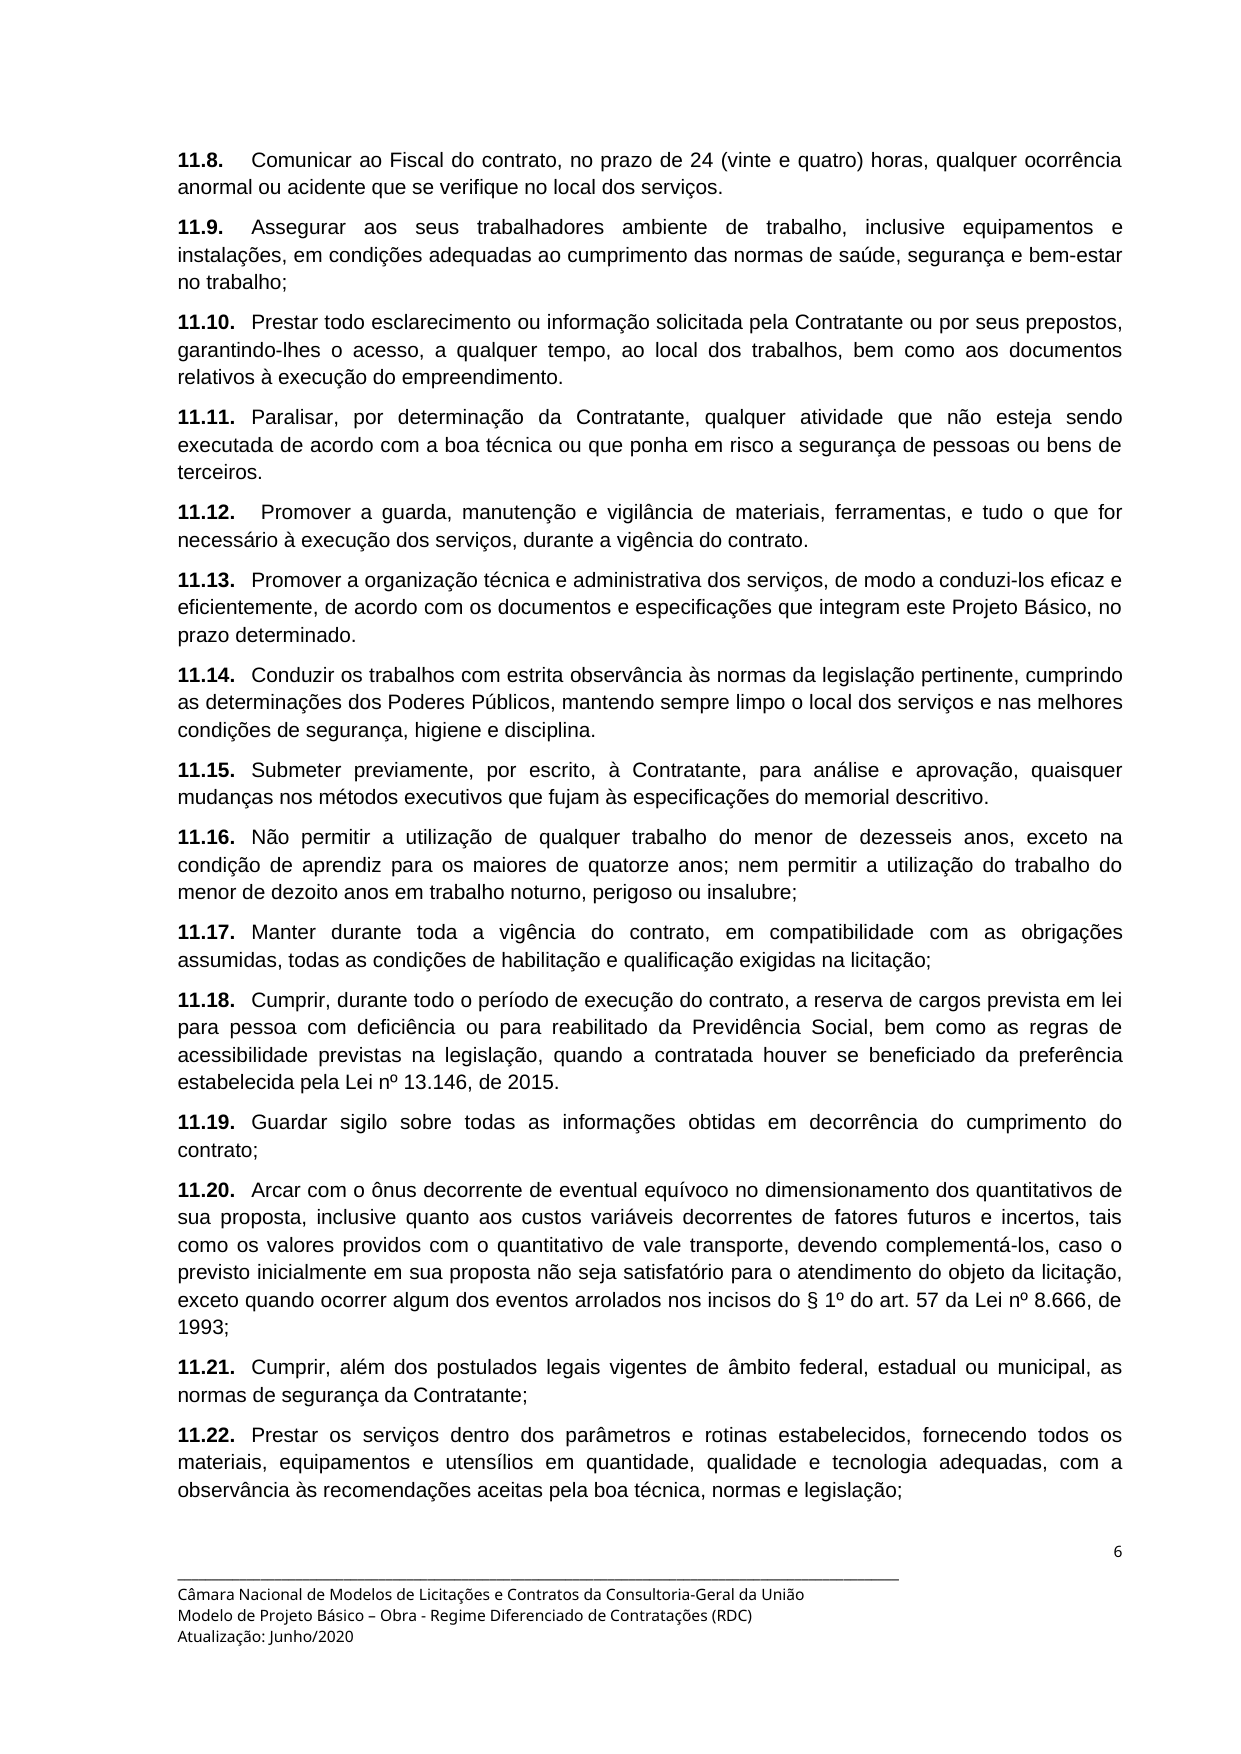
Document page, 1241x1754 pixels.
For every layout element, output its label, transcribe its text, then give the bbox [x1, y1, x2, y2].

list Comunicar ao Fiscal do contrato, no prazo de 24 (vinte e quatro) horas, qualquer ocorrência anormal ou acidente que se verifique no local dos serviços. [177, 148, 1124, 199]
list Não permitir a utilização de qualquer trabalho do menor de dezesseis anos, exceto na condição de aprendiz para os maiores de quatorze anos; nem permitir a utilização do trabalho do menor de dezoito anos em trabalho noturno, perigoso ou insalubre; [177, 825, 1124, 904]
list Promover a guarda, manutenção e vigilância de materiais, ferramentas, e tudo o que for necessário à execução dos serviços, durante a vigência do contrato. [177, 500, 1124, 552]
list Arcar com o ônus decorrente de eventual equívoco no dimensionamento dos quantitativos de sua proposta, inclusive quanto aos custos variáveis decorrentes de fatores futuros e incertos, tais como os valores providos com o quantitativo de vale transporte, devendo complementá-los, caso o previsto inicialmente em sua proposta não seja satisfatório para o atendimento do objeto da licitação, exceto quando ocorrer algum dos eventos arrolados nos incisos do § 1º do art. 57 da Lei nº 8.666, de 1993; [177, 1178, 1124, 1339]
list Cumprir, além dos postulados legais vigentes de âmbito federal, estadual ou municipal, as normas de segurança da Contratante; [177, 1355, 1124, 1407]
list Guardar sigilo sobre todas as informações obtidas em decorrência do cumprimento do contrato; [177, 1110, 1124, 1162]
list Paralisar, por determinação da Contratante, qualquer atividade que não esteja sendo executada de acordo com a boa técnica ou que ponha em risco a segurança de pessoas ou bens de terceiros. [177, 405, 1124, 484]
list Promover a organização técnica e administrativa dos serviços, de modo a conduzi-los eficaz e eficientemente, de acordo com os documentos e especificações que integram este Projeto Básico, no prazo determinado. [177, 568, 1124, 647]
list Prestar todo esclarecimento ou informação solicitada pela Contratante ou por seus prepostos, garantindo-lhes o acesso, a qualquer tempo, ao local dos trabalhos, bem como aos documentos relativos à execução do empreendimento. [177, 310, 1124, 389]
list Prestar os serviços dentro dos parâmetros e rotinas estabelecidos, fornecendo todos os materiais, equipamentos e utensílios em quantidade, qualidade e tecnologia adequadas, com a observância às recomendações aceitas pela boa técnica, normas e legislação; [177, 1423, 1124, 1502]
list Cumprir, durante todo o período de execução do contrato, a reserva de cargos prevista em lei para pessoa com deficiência ou para reabilitado da Previdência Social, bem como as regras de acessibilidade previstas na legislação, quando a contratada houver se beneficiado da preferência estabelecida pela Lei nº 13.146, de 2015. [177, 988, 1124, 1094]
list Submeter previamente, por escrito, à Contratante, para análise e aprovação, quaisquer mudanças nos métodos executivos que fujam às especificações do memorial descritivo. [177, 758, 1124, 809]
list Assegurar aos seus trabalhadores ambiente de trabalho, inclusive equipamentos e instalações, em condições adequadas ao cumprimento das normas de saúde, segurança e bem-estar no trabalho; [177, 215, 1124, 294]
list Manter durante toda a vigência do contrato, em compatibilidade com as obrigações assumidas, todas as condições de habilitação e qualificação exigidas na licitação; [177, 920, 1124, 972]
list Conduzir os trabalhos com estrita observância às normas da legislação pertinente, cumprindo as determinações dos Poderes Públicos, mantendo sempre limpo o local dos serviços e nas melhores condições de segurança, higiene e disciplina. [177, 663, 1124, 742]
